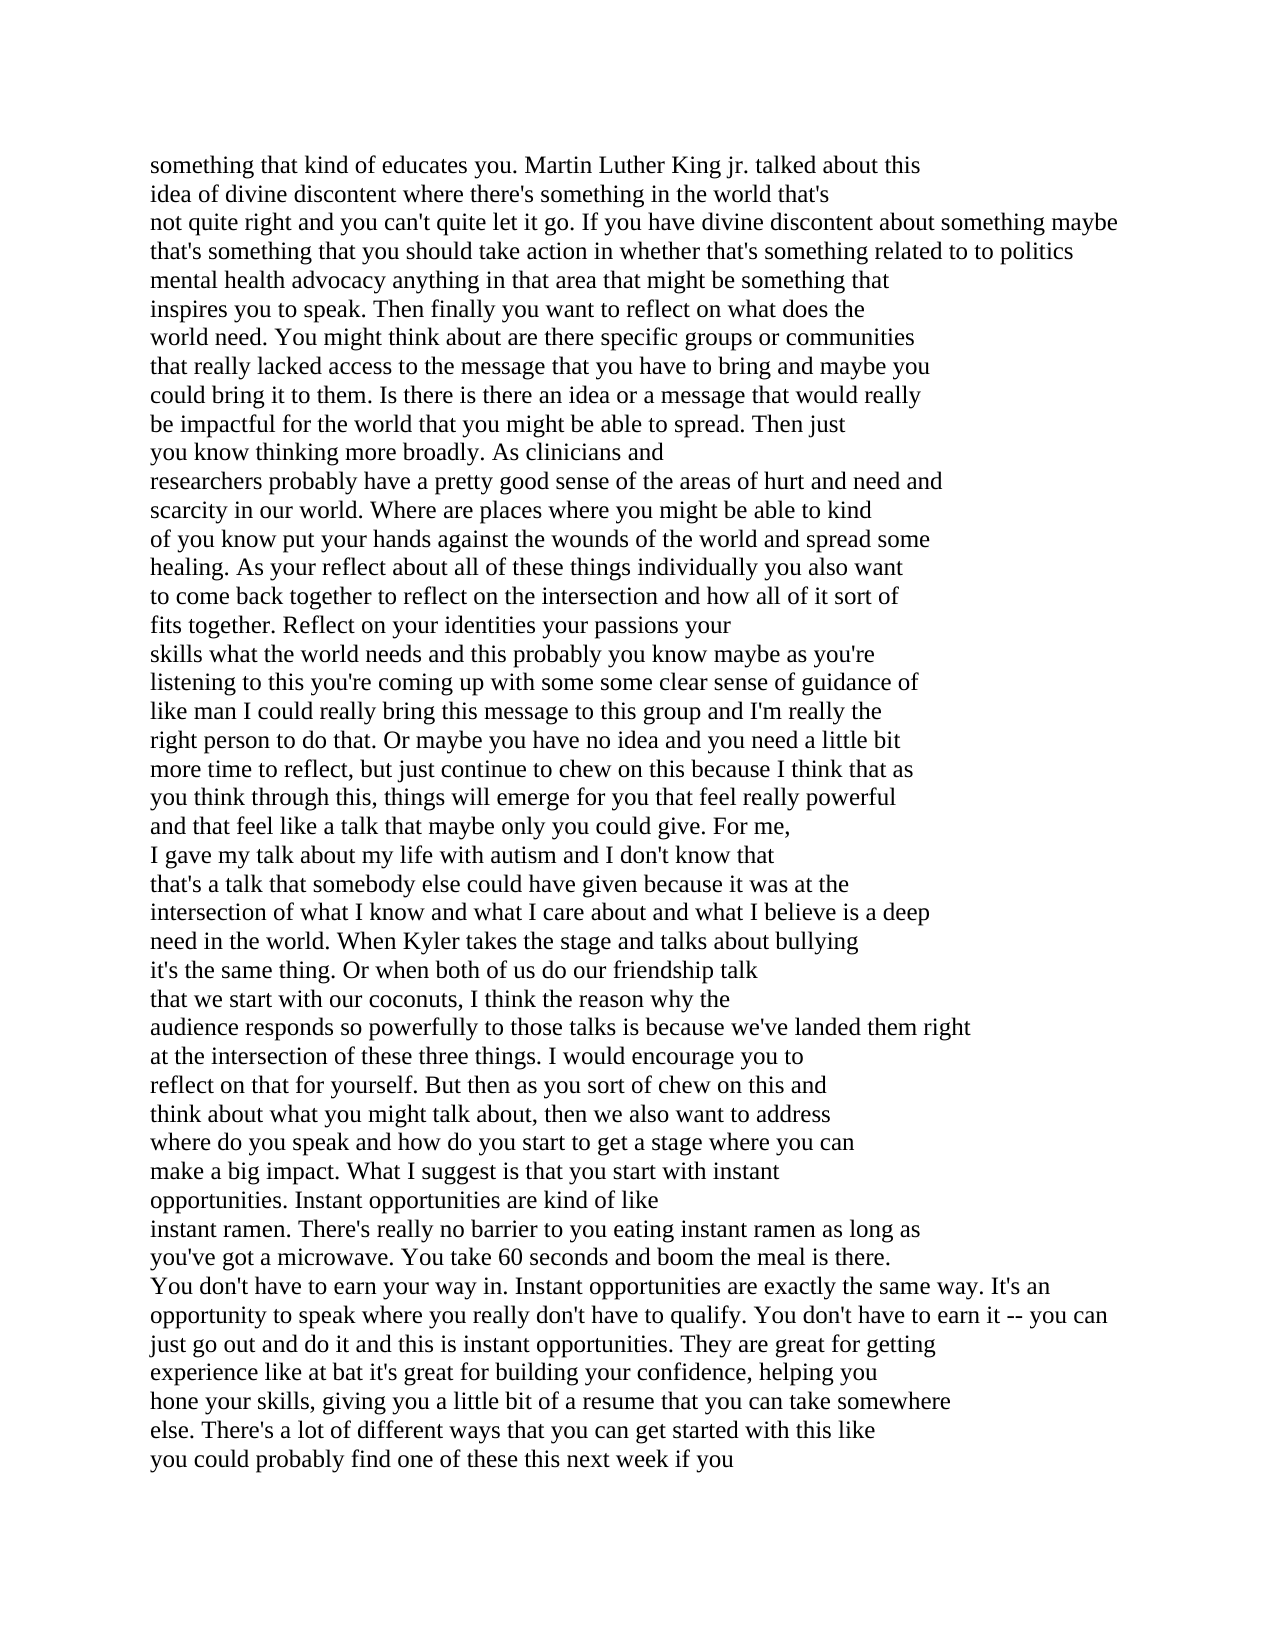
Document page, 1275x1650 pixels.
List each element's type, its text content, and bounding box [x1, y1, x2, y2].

text intersection of what I know and what I care about and what I believe is a deep [150, 897, 1125, 926]
text you could probably find one of these this next week if you [150, 1444, 1125, 1472]
text idea of divine discontent where there's something in the world that's [150, 179, 1125, 207]
text it's the same thing. Or when both of us do our friendship talk [150, 955, 1125, 984]
text healing. As your reflect about all of these things individually you also want [150, 552, 1125, 581]
text to come back together to reflect on the intersection and how all of it sort of [150, 581, 1125, 610]
text world need. You might think about are there specific groups or communities [150, 322, 1125, 351]
text audience responds so powerfully to those talks is because we've landed them right [150, 1012, 1125, 1041]
text instant ramen. There's really no barrier to you eating instant ramen as long as [150, 1214, 1125, 1242]
text you think through this, things will emerge for you that feel really powerful [150, 782, 1125, 811]
text I gave my talk about my life with autism and I don't know that [150, 840, 1125, 869]
text fits together. Reflect on your identities your passions your [150, 610, 1125, 639]
text where do you speak and how do you start to get a stage where you can [150, 1127, 1125, 1156]
text at the intersection of these three things. I would encourage you to [150, 1041, 1125, 1070]
text scarcity in our world. Where are places where you might be able to kind [150, 495, 1125, 524]
text reflect on that for yourself. But then as you sort of chew on this and [150, 1070, 1125, 1099]
text be impactful for the world that you might be able to spread. Then just [150, 409, 1125, 437]
text opportunities. Instant opportunities are kind of like [150, 1185, 1125, 1214]
text experience like at bat it's great for building your confidence, helping you [150, 1357, 1125, 1386]
text listening to this you're coming up with some some clear sense of guidance of [150, 667, 1125, 696]
text You don't have to earn your way in. Instant opportunities are exactly the same way. It's an opportunity to speak where you really don't have to qualify. You don't have to earn it -- you can just go out and do it and this is instant opportunities. They are great for getting [150, 1271, 1125, 1357]
text not quite right and you can't quite let it go. If you have divine discontent about something maybe that's something that you should take action in whether that's something related to to politics mental health advocacy anything in that area that might be something that [150, 207, 1125, 294]
text that really lacked access to the message that you have to bring and maybe you [150, 351, 1125, 380]
text of you know put your hands against the wounds of the world and spread some [150, 524, 1125, 552]
text else. There's a lot of different ways that you can get started with this like [150, 1415, 1125, 1444]
text right person to do that. Or maybe you have no idea and you need a little bit [150, 725, 1125, 754]
text skills what the world needs and this probably you know maybe as you're [150, 639, 1125, 667]
text you've got a microwave. You take 60 seconds and boom the meal is there. [150, 1242, 1125, 1271]
text like man I could really bring this message to this group and I'm really the [150, 696, 1125, 725]
text inspires you to speak. Then finally you want to reflect on what does the [150, 294, 1125, 322]
text researchers probably have a pretty good sense of the areas of hurt and need and [150, 466, 1125, 495]
text and that feel like a talk that maybe only you could give. For me, [150, 811, 1125, 840]
text make a big impact. What I suggest is that you start with instant [150, 1156, 1125, 1185]
text that's a talk that somebody else could have given because it was at the [150, 869, 1125, 897]
text need in the world. When Kyler takes the stage and talks about bullying [150, 926, 1125, 955]
text more time to reflect, but just continue to chew on this because I think that as [150, 754, 1125, 782]
text hone your skills, giving you a little bit of a resume that you can take somewhere [150, 1386, 1125, 1415]
text you know thinking more broadly. As clinicians and [150, 437, 1125, 466]
text that we start with our coconuts, I think the reason why the [150, 984, 1125, 1012]
text think about what you might talk about, then we also want to address [150, 1099, 1125, 1127]
text could bring it to them. Is there is there an idea or a message that would really [150, 380, 1125, 409]
text something that kind of educates you. Martin Luther King jr. talked about this [150, 150, 1125, 179]
